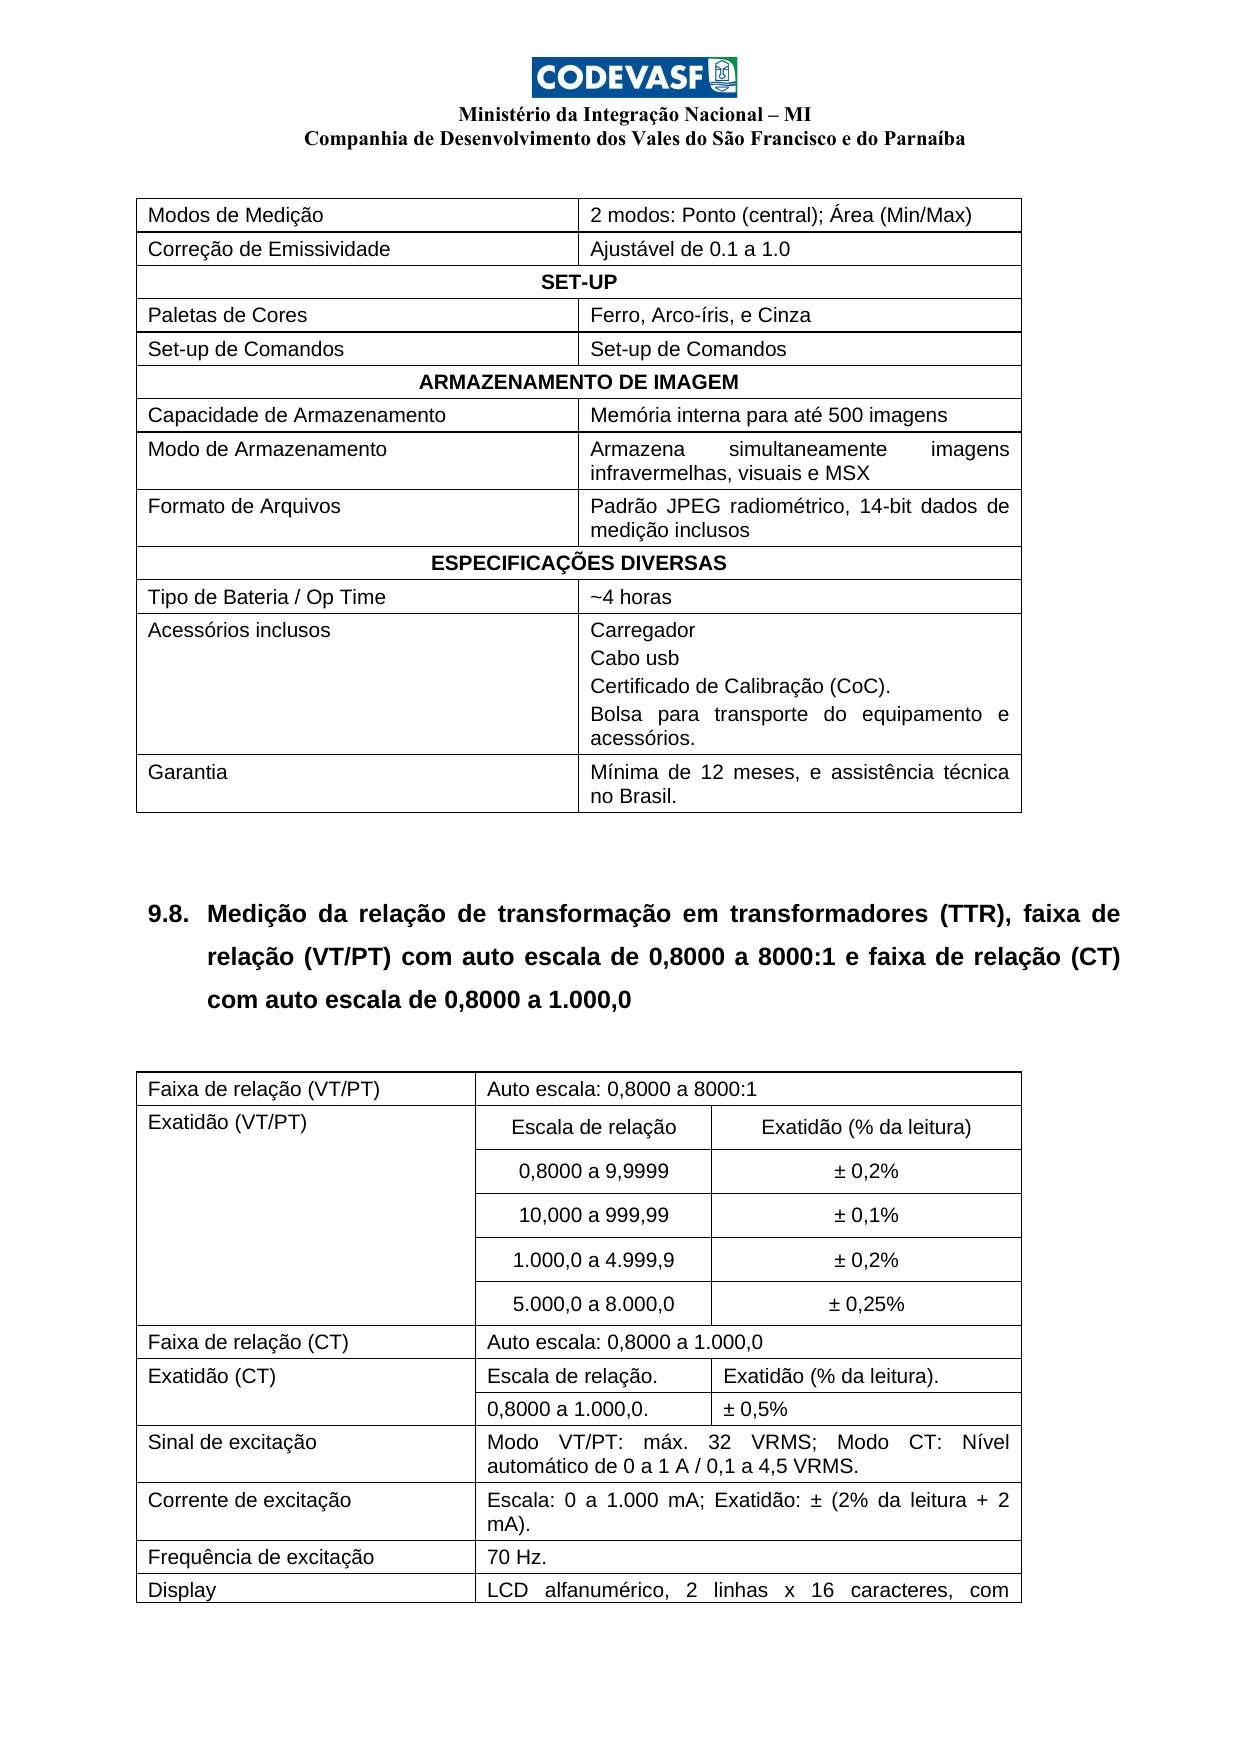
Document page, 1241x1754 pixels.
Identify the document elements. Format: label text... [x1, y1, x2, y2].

table_cell Modos de Medição [137, 199, 578, 231]
table_header Faixa de relação (VT/PT) [137, 1073, 475, 1105]
table_cell Sinal de excitação [137, 1426, 475, 1482]
table_cell Exatidão (% da leitura). [712, 1359, 1021, 1392]
table_header Auto escala: 0,8000 a 8000:1 [476, 1073, 1021, 1105]
table_cell SET-UP [137, 266, 1021, 298]
table_cell 5.000,0 a 8.000,0 [476, 1282, 711, 1325]
table_cell Acessórios inclusos [137, 614, 578, 754]
table_cell Memória interna para até 500 imagens [579, 399, 1021, 431]
table_cell Modo VT/PT: máx. 32 VRMS; Modo CT: Nível automático de 0 a 1 A / 0,1 a 4,5 VRMS. [476, 1426, 1021, 1482]
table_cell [476, 1574, 1021, 1602]
table_cell 70 Hz. [476, 1541, 1021, 1573]
table_cell Escala: 0 a 1.000 mA; Exatidão: ± (2% da leitura + 2 mA). [476, 1483, 1021, 1539]
table_cell Mínima de 12 meses, e assistência técnica no Brasil. [579, 755, 1021, 812]
table_cell Correção de Emissividade [137, 233, 578, 265]
table_cell ± 0,1% [712, 1194, 1021, 1237]
table_cell Padrão JPEG radiométrico, 14-bit dados de medição inclusos [579, 490, 1021, 546]
table_cell 0,8000 a 1.000,0. [476, 1393, 711, 1425]
table_cell Set-up de Comandos [137, 333, 578, 365]
table_cell Modo de Armazenamento [137, 433, 578, 489]
table_cell ESPECIFICAÇÕES DIVERSAS [137, 547, 1021, 579]
table_cell ± 0,5% [712, 1393, 1021, 1425]
table_cell Faixa de relação (CT) [137, 1326, 475, 1358]
table_cell Exatidão (% da leitura) [712, 1106, 1021, 1149]
table_cell Ajustável de 0.1 a 1.0 [579, 233, 1021, 265]
table_cell ± 0,25% [712, 1282, 1021, 1325]
table_cell Armazena simultaneamente imagens infravermelhas, visuais e MSX [579, 433, 1021, 489]
table_cell ± 0,2% [712, 1238, 1021, 1281]
picture [531, 57, 738, 98]
table_cell Set-up de Comandos [579, 333, 1021, 365]
table_cell 1.000,0 a 4.999,9 [476, 1238, 711, 1281]
table_cell Ferro, Arco-íris, e Cinza [579, 299, 1021, 331]
table_cell Escala de relação [476, 1106, 711, 1149]
table_cell Auto escala: 0,8000 a 1.000,0 [476, 1326, 1021, 1358]
table_cell Exatidão (CT) [137, 1359, 475, 1425]
table_cell ARMAZENAMENTO DE IMAGEM [137, 366, 1021, 398]
table_cell Paletas de Cores [137, 299, 578, 331]
table_cell Tipo de Bateria / Op Time [137, 580, 578, 613]
table_cell ~4 horas [579, 580, 1021, 613]
table_cell Frequência de excitação [137, 1541, 475, 1573]
table_cell Corrente de excitação [137, 1483, 475, 1539]
table_cell 0,8000 a 9,9999 [476, 1150, 711, 1193]
table_cell Garantia [137, 755, 578, 812]
table_cell 2 modos: Ponto (central); Área (Min/Max) [579, 199, 1021, 231]
table_cell Carregador Cabo usb Certificado de Calibração (CoC). Bolsa para transporte do equipamento e acessórios. [579, 614, 1021, 754]
table_cell 10,000 a 999,99 [476, 1194, 711, 1237]
text Medição da relação de transformação em transformadores (TTR), faixa de relação (VT/PT) com auto escala de 0,8000 a 8000:1 e faixa de relação (CT) com auto escala de 0,8000 a 1.000,0 [148, 899, 1122, 1014]
table_cell Formato de Arquivos [137, 490, 578, 546]
table_cell Escala de relação. [476, 1359, 711, 1392]
table_cell ± 0,2% [712, 1150, 1021, 1193]
table_cell Capacidade de Armazenamento [137, 399, 578, 431]
table_cell Display [137, 1574, 475, 1602]
table_cell Exatidão (VT/PT) [137, 1106, 475, 1325]
